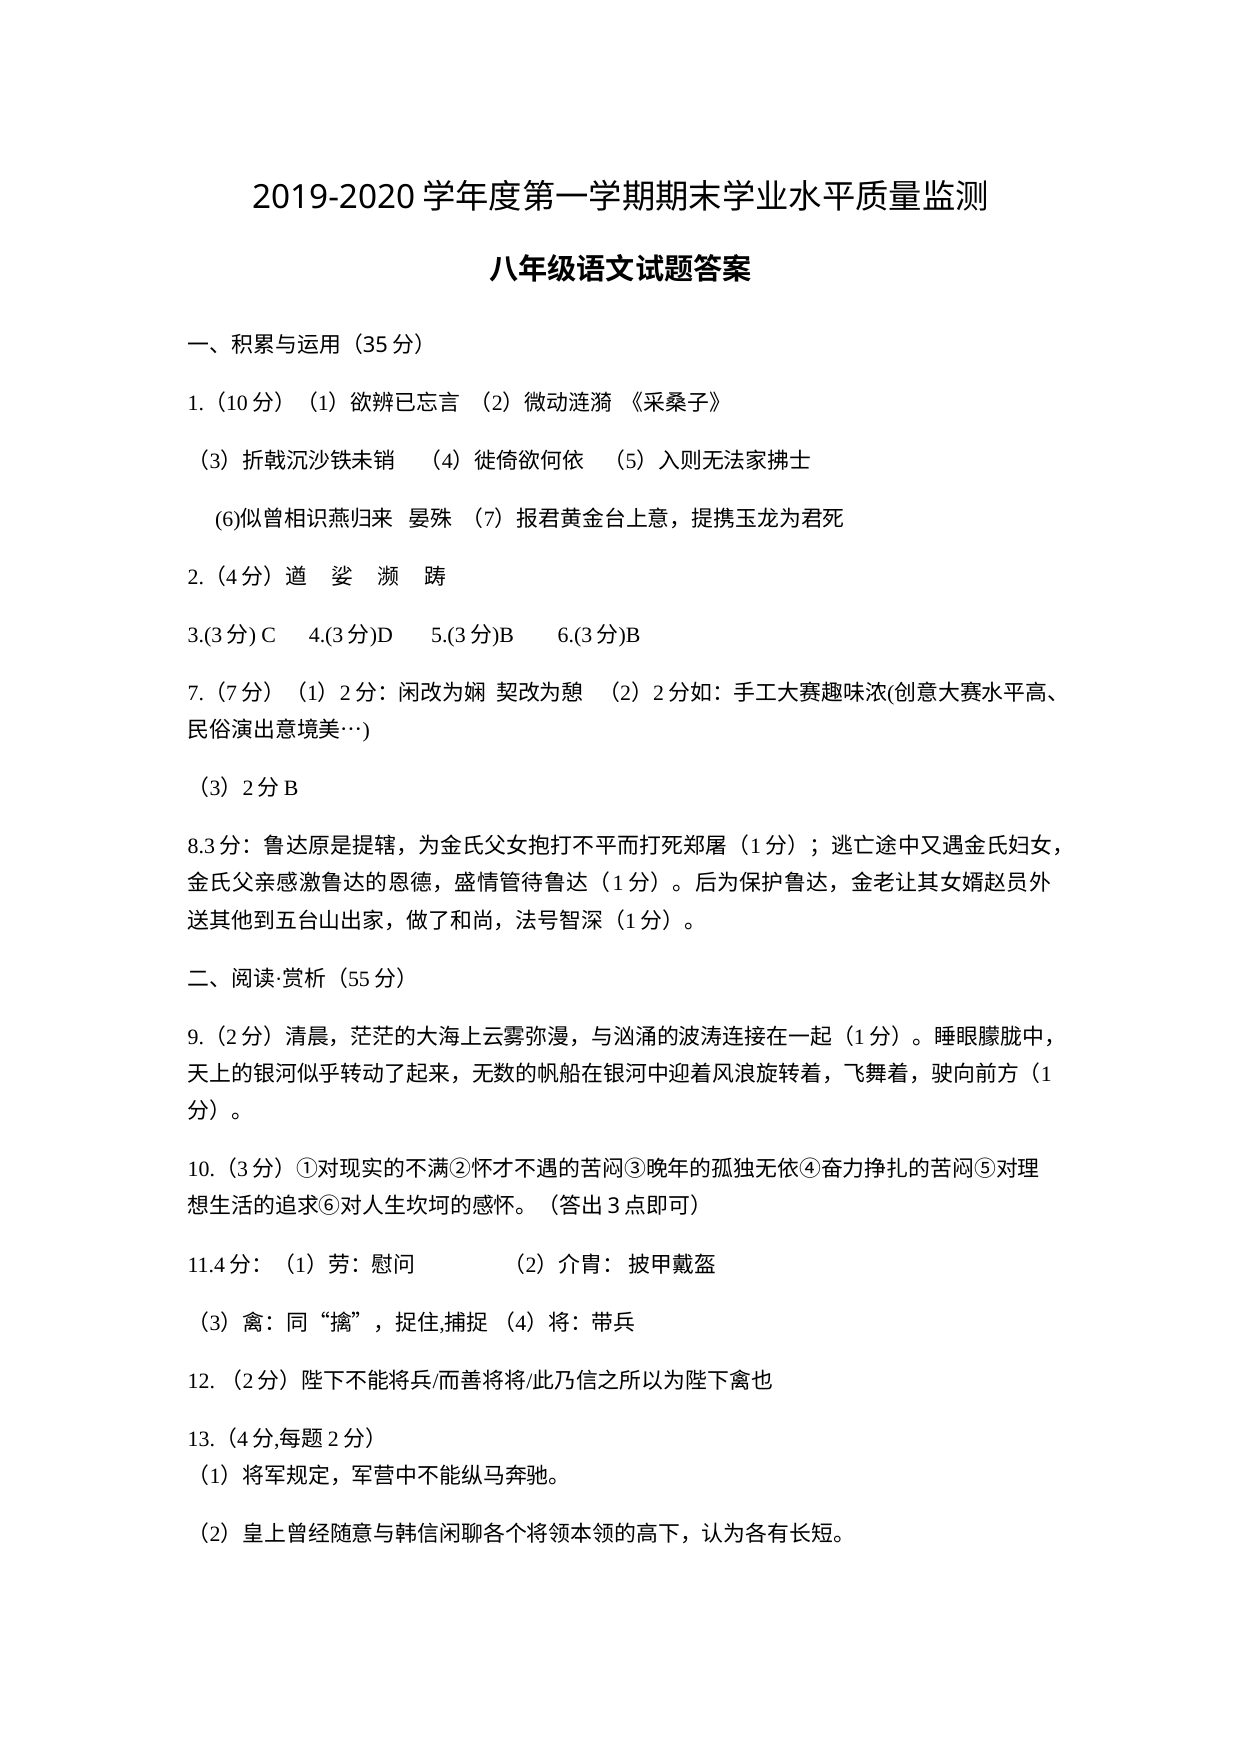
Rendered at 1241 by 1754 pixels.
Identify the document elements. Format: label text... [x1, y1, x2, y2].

text 12. （2分）陛下不能将兵/而善将将/此乃信之所以为陛下禽也 [187, 1362, 1053, 1395]
text 11.4分：（1）劳：慰问 （2）介胄： 披甲戴盔 [187, 1246, 1053, 1279]
text 13.（4分,每题2分） （1）将军规定，军营中不能纵马奔驰。 [187, 1420, 1053, 1490]
text （2）皇上曾经随意与韩信闲聊各个将领本领的高下，认为各有长短。 [187, 1516, 1053, 1548]
list 10.（3分）①对现实的不满②怀才不遇的苦闷③晚年的孤独无依④奋力挣扎的苦闷⑤对理想生活的追求⑥对人生坎坷的感怀。（答出3点即可） [187, 1151, 1053, 1221]
text 9.（2分）清晨，茫茫的大海上云雾弥漫，与汹涌的波涛连接在一起（1分）。睡眼朦胧中，天上的银河似乎转动了起来，无数的帆船在银河中迎着风浪旋转着，飞舞着，驶向前方（1分）。 [187, 1018, 1053, 1125]
text 一、积累与运用（35分） [188, 326, 1053, 359]
text （3）禽：同“擒”，捉住,捕捉 （4）将：带兵 [187, 1304, 1053, 1337]
text （3）2分B [187, 770, 1053, 802]
text 二、阅读·赏析（55分） [187, 960, 1053, 993]
text 3.(3分) C 4.(3分)D 5.(3分)B 6.(3分)B [187, 616, 1053, 649]
text 2.（4分）遒 娑 濒 踌 [187, 558, 1053, 591]
text 8.3分：鲁达原是提辖，为金氏父女抱打不平而打死郑屠（1分）；逃亡途中又遇金氏妇女，金氏父亲感激鲁达的恩德，盛情管待鲁达（1分）。后为保护鲁达，金老让其女婿赵员外送其他到五台山出家，做了和尚，法号智深（1分）。 [187, 828, 1053, 935]
text （3）折戟沉沙铁未销 （4）徙倚欲何依 （5）入则无法家拂士 [187, 442, 1053, 475]
text (6)似曾相识燕归来 晏殊 （7）报君黄金台上意，提携玉龙为君死 [187, 500, 1053, 533]
text 八年级语文试题答案 [187, 234, 1053, 299]
text 2019-2020学年度第一学期期末学业水平质量监测 [187, 162, 1053, 227]
text 7.（7分）（1）2分：闲改为娴 契改为憩 （2）2分如：手工大赛趣味浓(创意大赛水平高、民俗演出意境美…) [187, 674, 1053, 744]
text 1.（10分）（1）欲辨已忘言 （2）微动涟漪 《采桑子》 [187, 384, 1053, 417]
